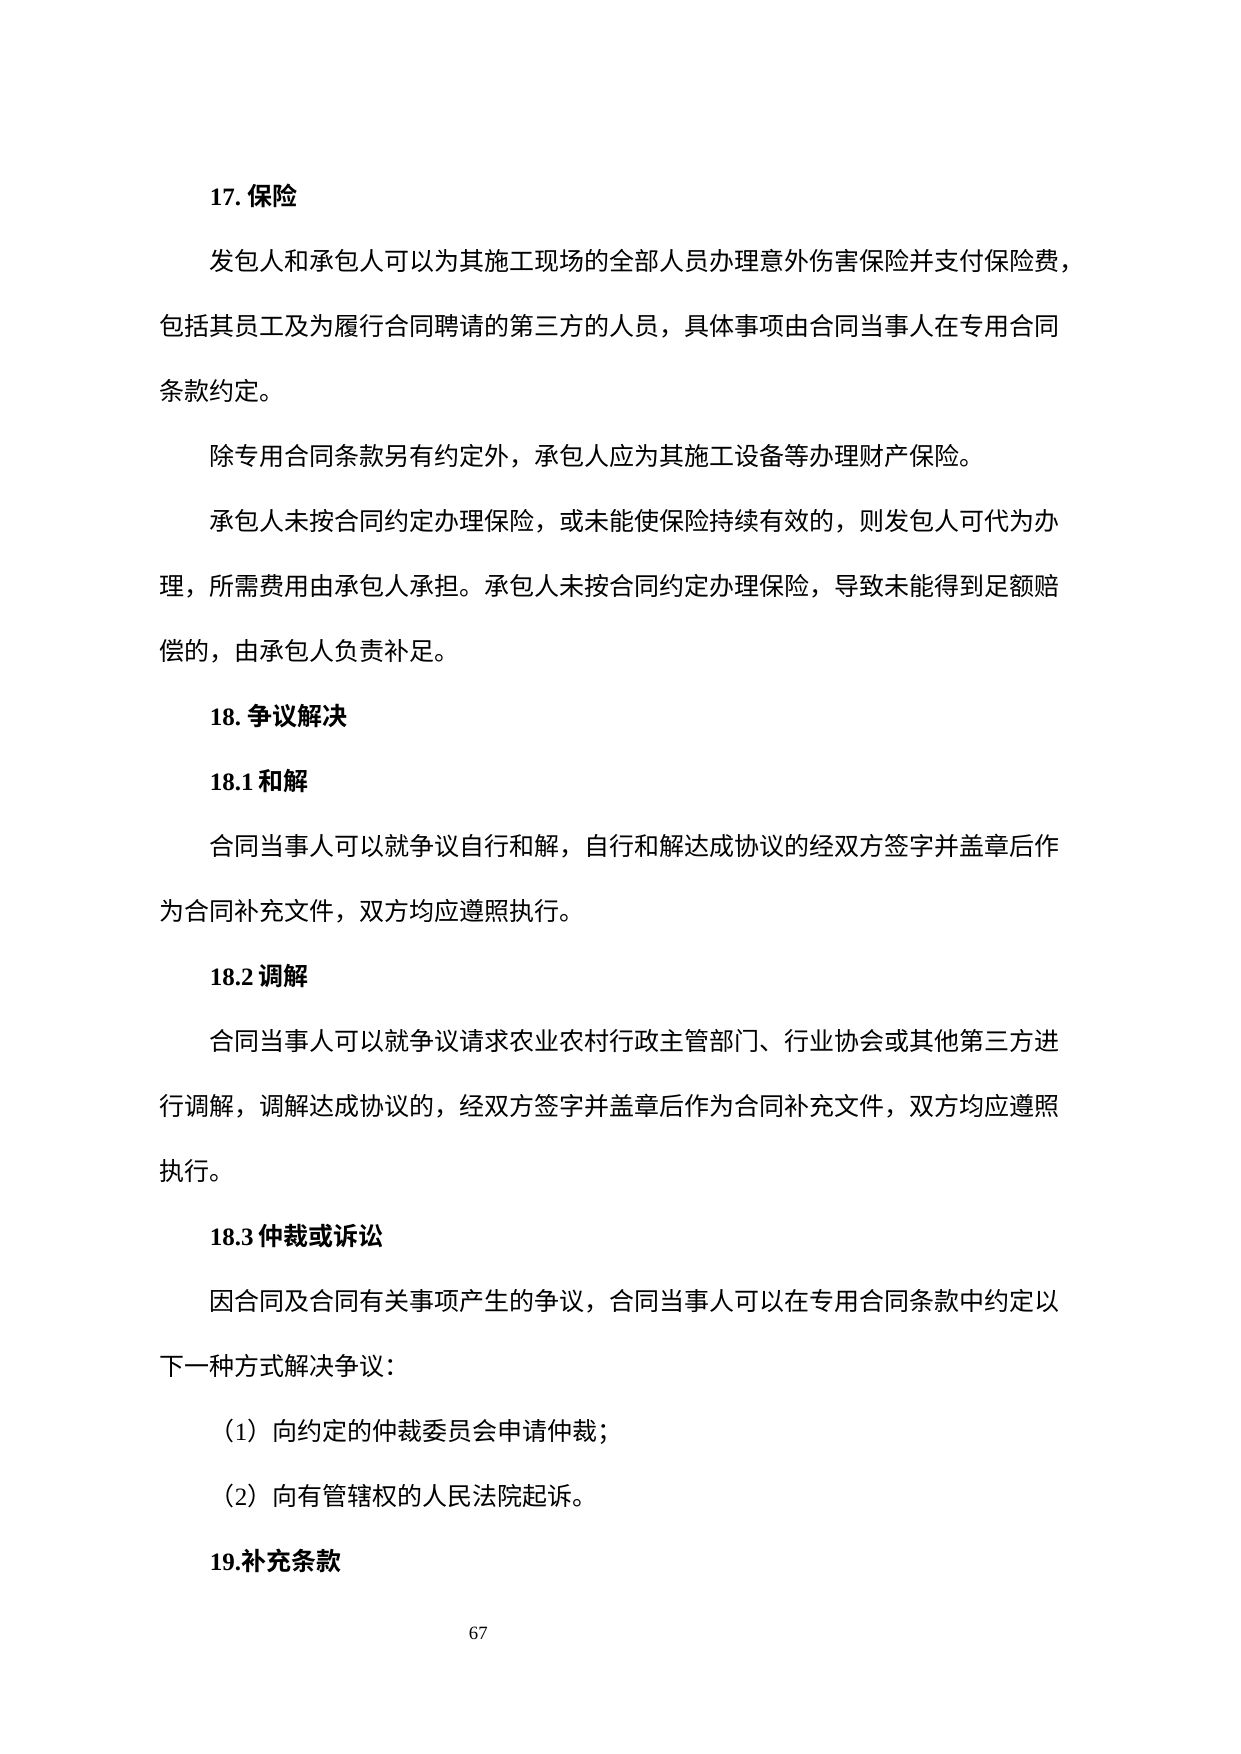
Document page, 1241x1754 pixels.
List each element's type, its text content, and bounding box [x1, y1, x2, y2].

text 18.1和解 [159, 747, 1078, 812]
text 发包人和承包人可以为其施工现场的全部人员办理意外伤害保险并支付保险费，包括其员工及为履行合同聘请的第三方的人员，具体事项由合同当事人在专用合同条款约定。 [159, 227, 1078, 422]
text 因合同及合同有关事项产生的争议，合同当事人可以在专用合同条款中约定以下一种方式解决争议： [159, 1267, 1078, 1397]
text 合同当事人可以就争议自行和解，自行和解达成协议的经双方签字并盖章后作为合同补充文件，双方均应遵照执行。 [159, 812, 1078, 942]
text （1）向约定的仲裁委员会申请仲裁； [159, 1397, 1078, 1462]
text 承包人未按合同约定办理保险，或未能使保险持续有效的，则发包人可代为办理，所需费用由承包人承担。承包人未按合同约定办理保险，导致未能得到足额赔偿的，由承包人负责补足。 [159, 487, 1078, 682]
list 19.补充条款 [159, 1527, 1078, 1592]
text 合同当事人可以就争议请求农业农村行政主管部门、行业协会或其他第三方进行调解，调解达成协议的，经双方签字并盖章后作为合同补充文件，双方均应遵照执行。 [159, 1007, 1078, 1202]
text （2）向有管辖权的人民法院起诉。 [159, 1462, 1078, 1527]
subtitle 17. 保险 [159, 162, 1078, 227]
text 18. 争议解决 [159, 682, 1078, 747]
text 18.2调解 [159, 942, 1078, 1007]
text 18.3仲裁或诉讼 [159, 1202, 1078, 1267]
text 除专用合同条款另有约定外，承包人应为其施工设备等办理财产保险。 [159, 422, 1078, 487]
